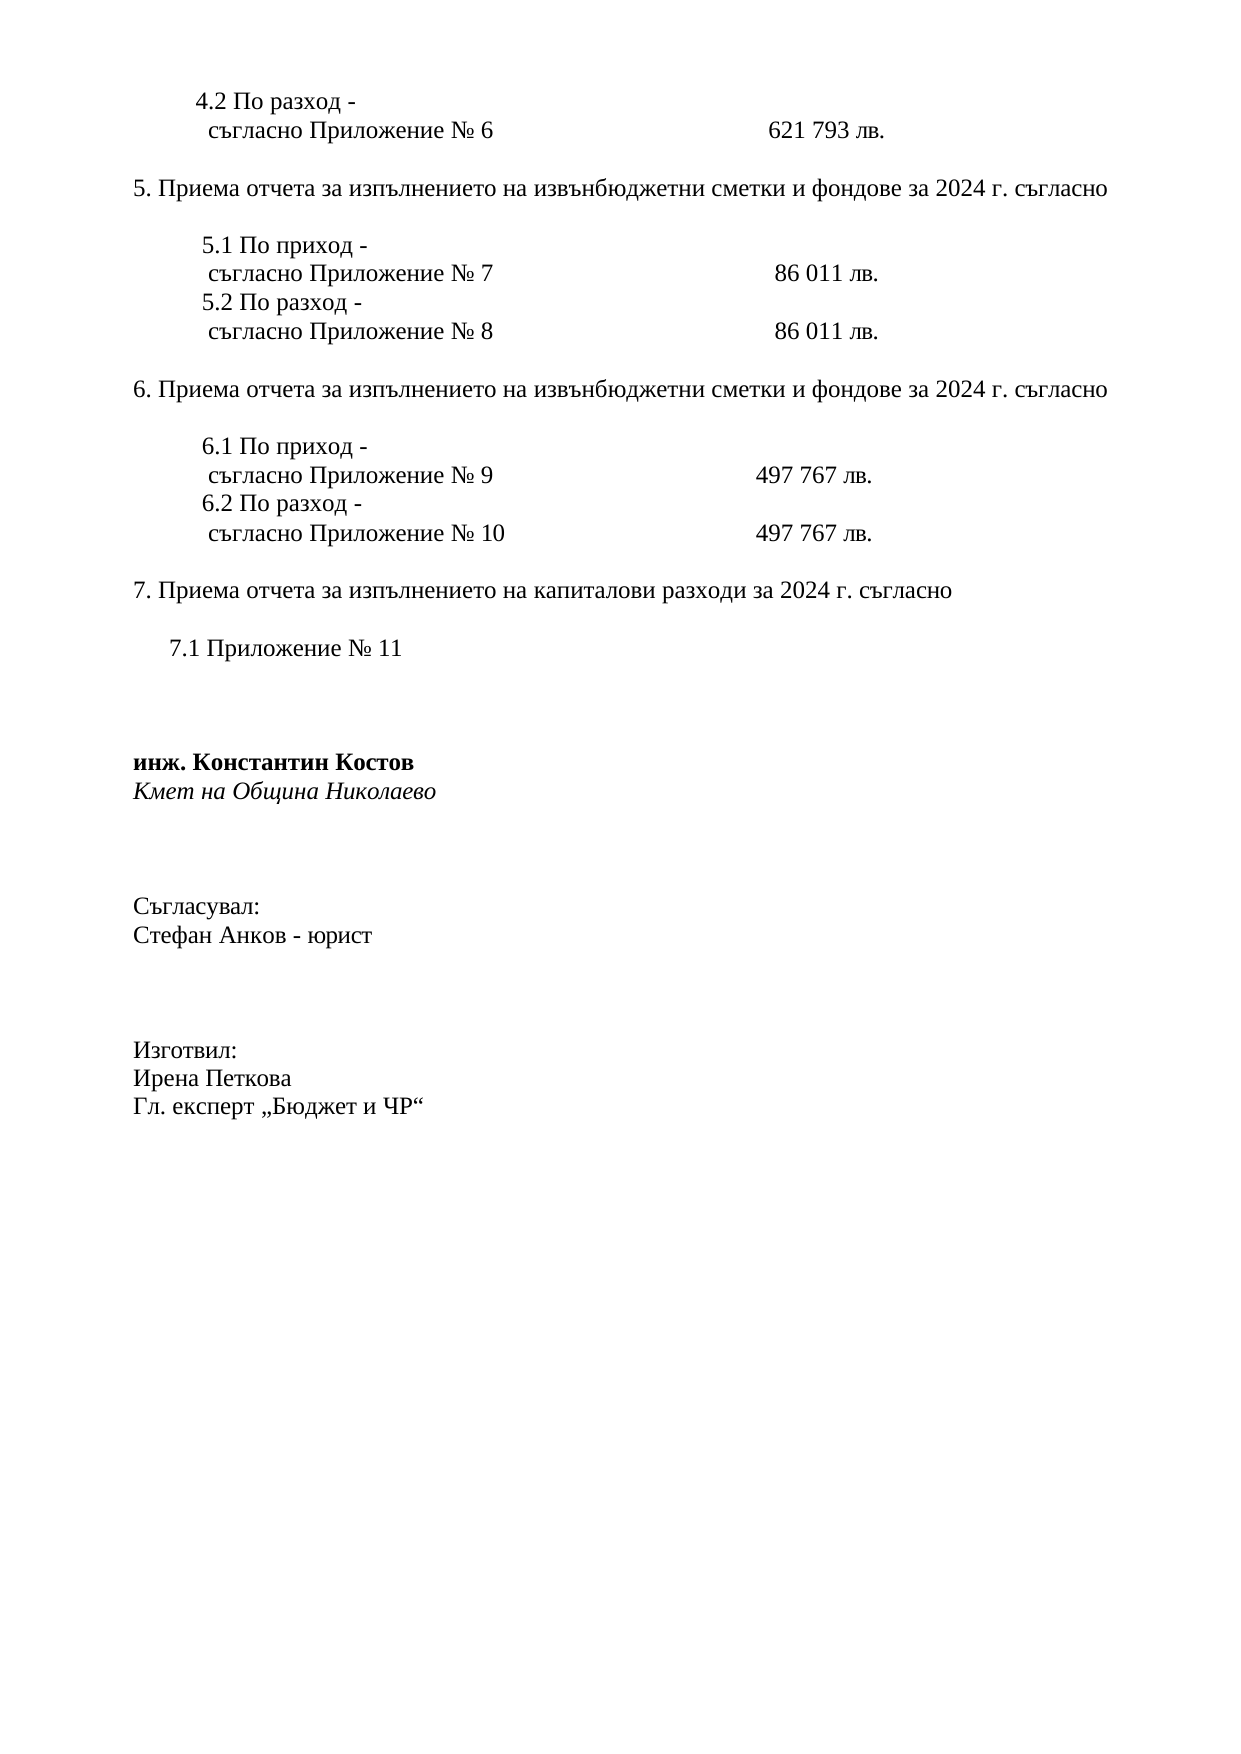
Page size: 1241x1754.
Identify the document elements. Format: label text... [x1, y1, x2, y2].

list По разход - [195, 86, 1137, 115]
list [133, 173, 1137, 201]
text съгласно Приложение № 6 621 793 лв. [208, 115, 1137, 144]
text съгласно Приложение № 8 86 011 лв. [208, 316, 1137, 345]
text съгласно Приложение № 9 497 767 лв. [208, 460, 1137, 489]
text съгласно Приложение № 7 86 011 лв. [208, 259, 1137, 287]
subtitle инж. Константин Костов [133, 748, 1137, 777]
text Кмет на Община Николаево [133, 777, 1137, 805]
text Съгласувал: [133, 891, 1137, 920]
text Ирена Петкова [133, 1064, 293, 1092]
list По разход - [202, 288, 1137, 316]
text Изготвил: [133, 1036, 293, 1064]
text Стефан Анков - юрист [133, 920, 1137, 949]
text Гл. експерт „Бюджет и ЧР“ [133, 1092, 502, 1120]
list По приход - [202, 431, 1137, 460]
list Приема отчета за изпълнението на капиталови разходи за 2024 г. съгласно [133, 575, 1137, 604]
list По разход - [202, 489, 1137, 518]
text 7.1 Приложение № 11 [169, 633, 1137, 662]
list Приема отчета за изпълнението на извънбюджетни сметки и фондове за 2024 г. съгласно [133, 374, 1137, 403]
list По приход - [202, 230, 1137, 259]
text съгласно Приложение № 10 497 767 лв. [208, 518, 1137, 547]
